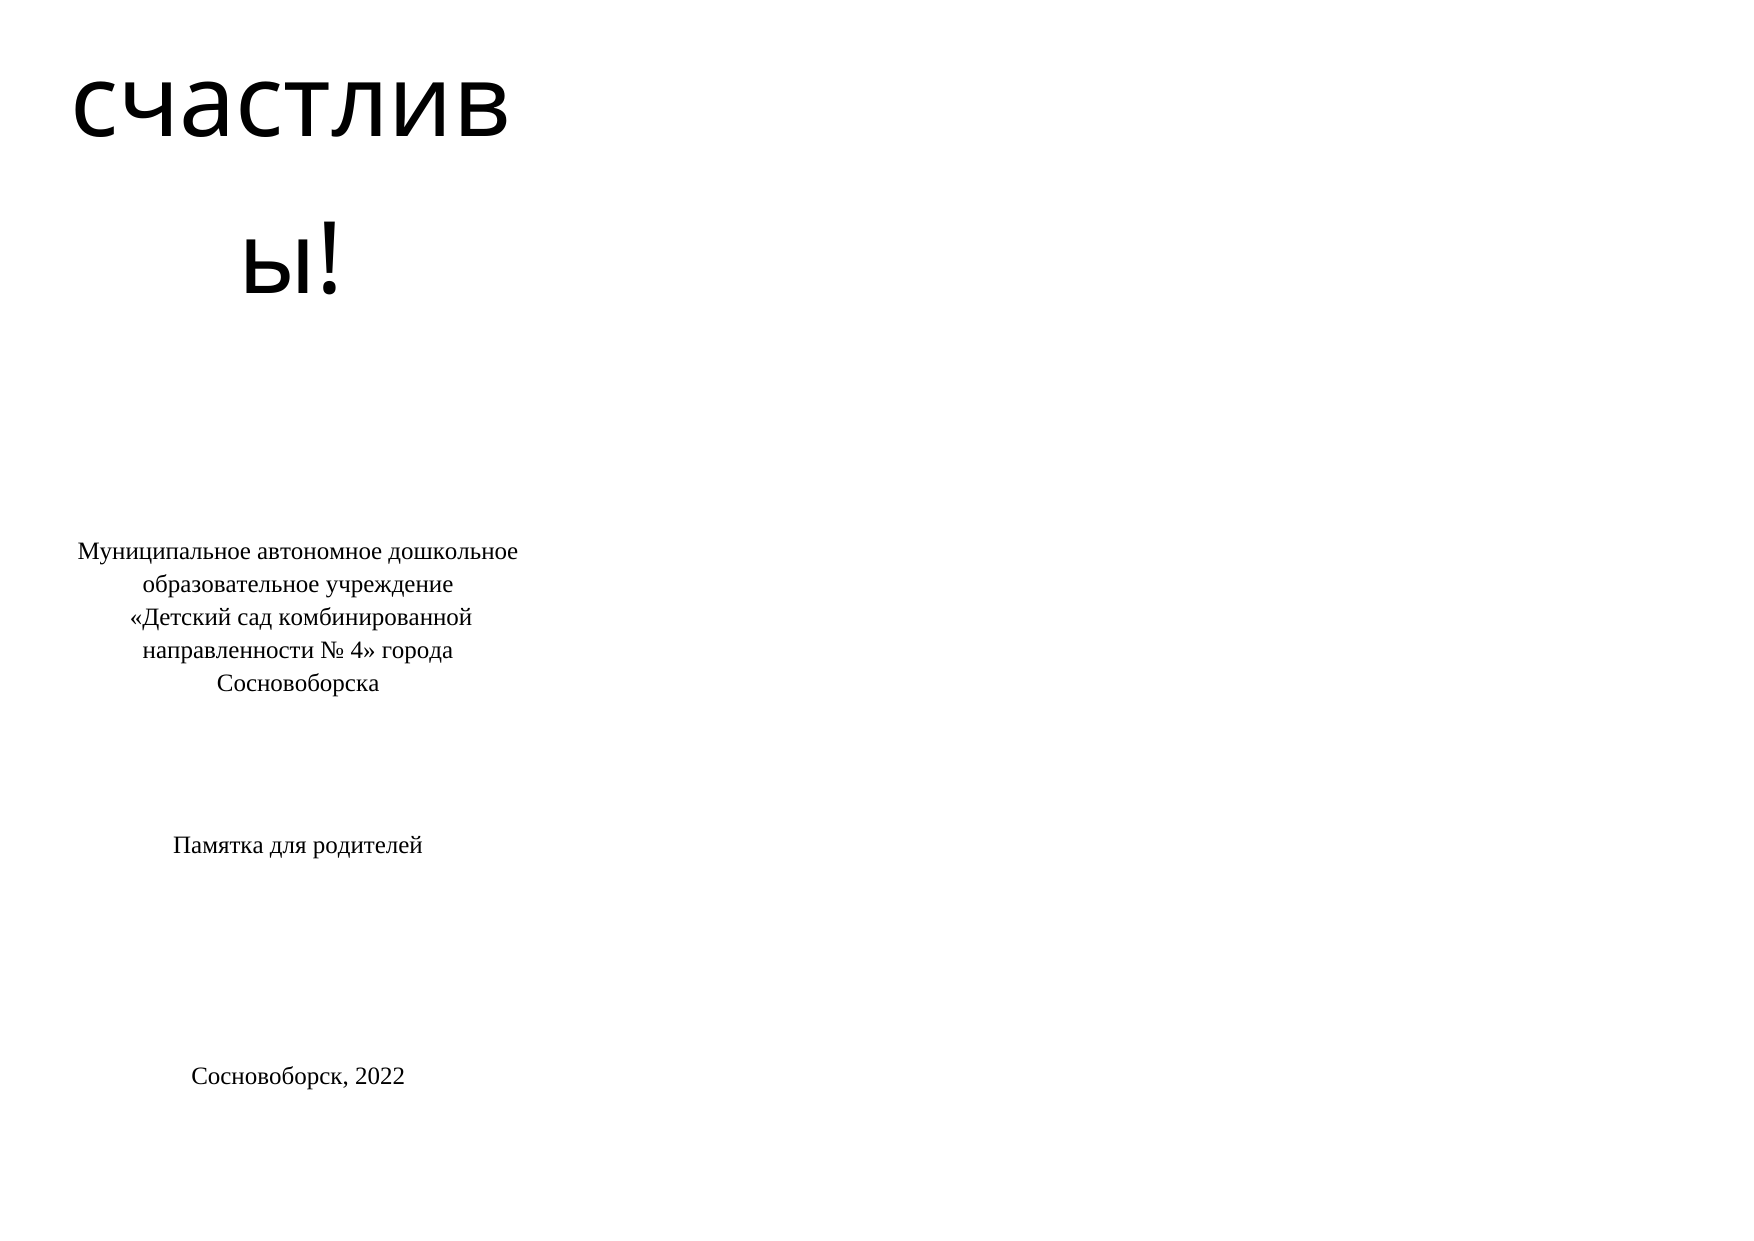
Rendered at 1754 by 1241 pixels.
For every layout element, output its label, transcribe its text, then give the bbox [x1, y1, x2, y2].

text Муниципальное автономное дошкольное образовательное учреждение [59, 536, 537, 598]
text Пусть наши дети будут живы, здоровы и счастливы! [44, 29, 537, 322]
text «Детский сад комбинированной направленности № 4» города Сосновоборска [59, 602, 537, 697]
text Сосновоборск, 2022 [59, 1061, 537, 1090]
text Памятка для родителей [59, 830, 537, 859]
